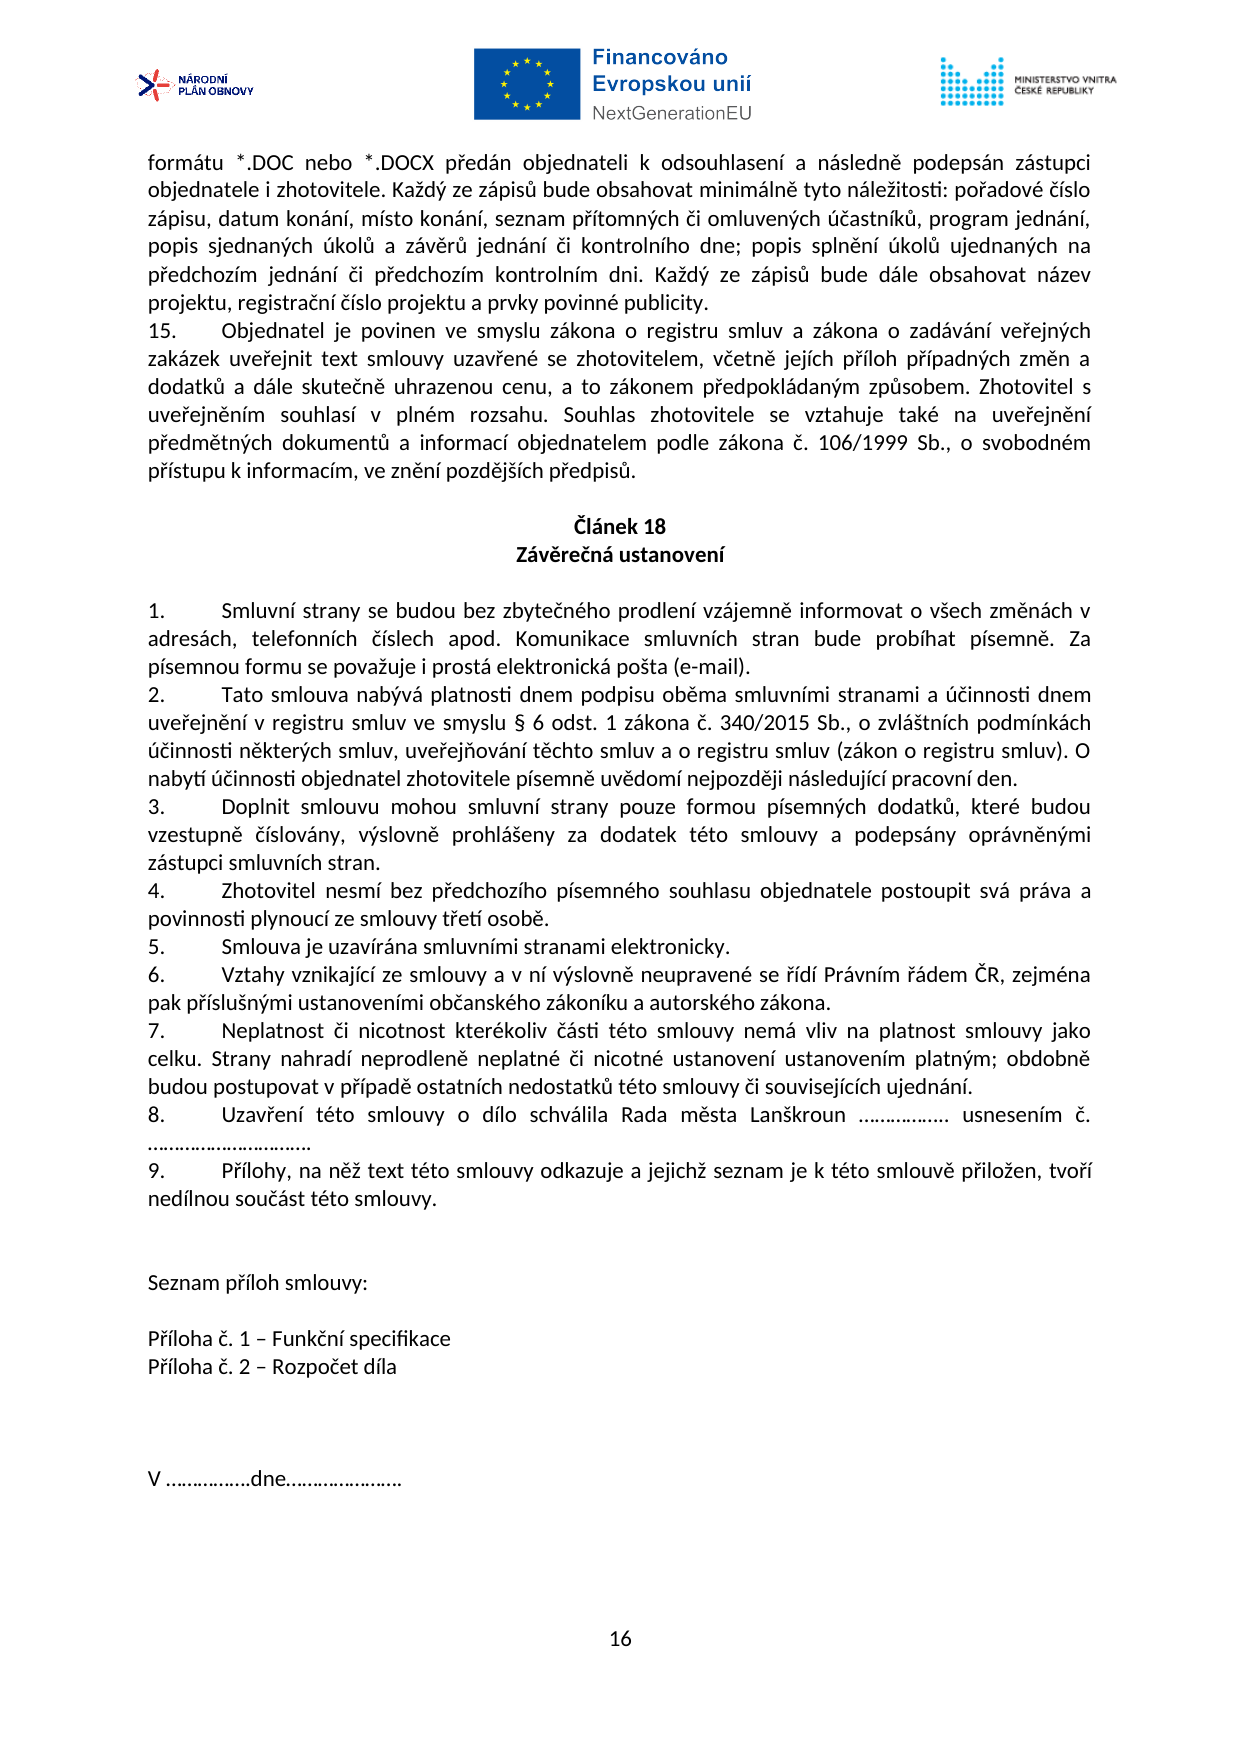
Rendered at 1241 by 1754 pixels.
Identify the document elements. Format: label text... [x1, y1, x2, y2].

list Uzavření této smlouvy o dílo schválila Rada města Lanškroun …………….. usnesením č. …………………………. [148, 1100, 1093, 1156]
picture [914, 25, 1139, 137]
text Příloha č. 1 – Funkční specifikace [148, 1324, 1093, 1352]
list Smluvní strany se budou bez zbytečného prodlení vzájemně informovat o všech změnách v adresách, telefonních číslech apod. Komunikace smluvních stran bude probíhat písemně. Za písemnou formu se považuje i prostá elektronická pošta (e-mail). [148, 596, 1093, 680]
picture [102, 33, 286, 137]
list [148, 148, 1093, 316]
list Tato smlouva nabývá platnosti dnem podpisu oběma smluvními stranami a účinnosti dnem uveřejnění v registru smluv ve smyslu § 6 odst. 1 zákona č. 340/2015 Sb., o zvláštních podmínkách účinnosti některých smluv, uveřejňování těchto smluv a o registru smluv (zákon o registru smluv). O nabytí účinnosti objednatel zhotovitele písemně uvědomí nejpozději následující pracovní den. [148, 680, 1093, 792]
list Neplatnost či nicotnost kterékoliv části této smlouvy nemá vliv na platnost smlouvy jako celku. Strany nahradí neprodleně neplatné či nicotné ustanovení ustanovením platným; obdobně budou postupovat v případě ostatních nedostatků této smlouvy či souvisejících ujednání. [148, 1016, 1093, 1100]
list Vztahy vznikající ze smlouvy a v ní výslovně neupravené se řídí Právním řádem ČR, zejména pak příslušnými ustanoveními občanského zákoníku a autorského zákona. [148, 960, 1093, 1016]
text Závěrečná ustanovení [148, 540, 1093, 568]
text Článek 18 [148, 512, 1093, 540]
list Objednatel je povinen ve smyslu zákona o registru smluv a zákona o zadávání veřejných zakázek uveřejnit text smlouvy uzavřené se zhotovitelem, včetně jejích příloh případných změn a dodatků a dále skutečně uhrazenou cenu, a to zákonem předpokládaným způsobem. Zhotovitel s uveřejněním souhlasí v plném rozsahu. Souhlas zhotovitele se vztahuje také na uveřejnění předmětných dokumentů a informací objednatelem podle zákona č. 106/1999 Sb., o svobodném přístupu k informacím, ve znění pozdějších předpisů. [148, 316, 1093, 484]
text Seznam příloh smlouvy: [148, 1268, 1093, 1296]
text V …………….dne…………………. [148, 1464, 1093, 1493]
list Zhotovitel nesmí bez předchozího písemného souhlasu objednatele postoupit svá práva a povinnosti plynoucí ze smlouvy třetí osobě. [148, 876, 1093, 932]
list Přílohy, na něž text této smlouvy odkazuje a jejichž seznam je k této smlouvě přiložen, tvoří nedílnou součást této smlouvy. [148, 1156, 1093, 1212]
list Smlouva je uzavírána smluvními stranami elektronicky. [148, 932, 1093, 960]
picture [466, 37, 772, 129]
text Příloha č. 2 – Rozpočet díla [148, 1352, 1093, 1381]
list Doplnit smlouvu mohou smluvní strany pouze formou písemných dodatků, které budou vzestupně číslovány, výslovně prohlášeny za dodatek této smlouvy a podepsány oprávněnými zástupci smluvních stran. [148, 792, 1093, 876]
